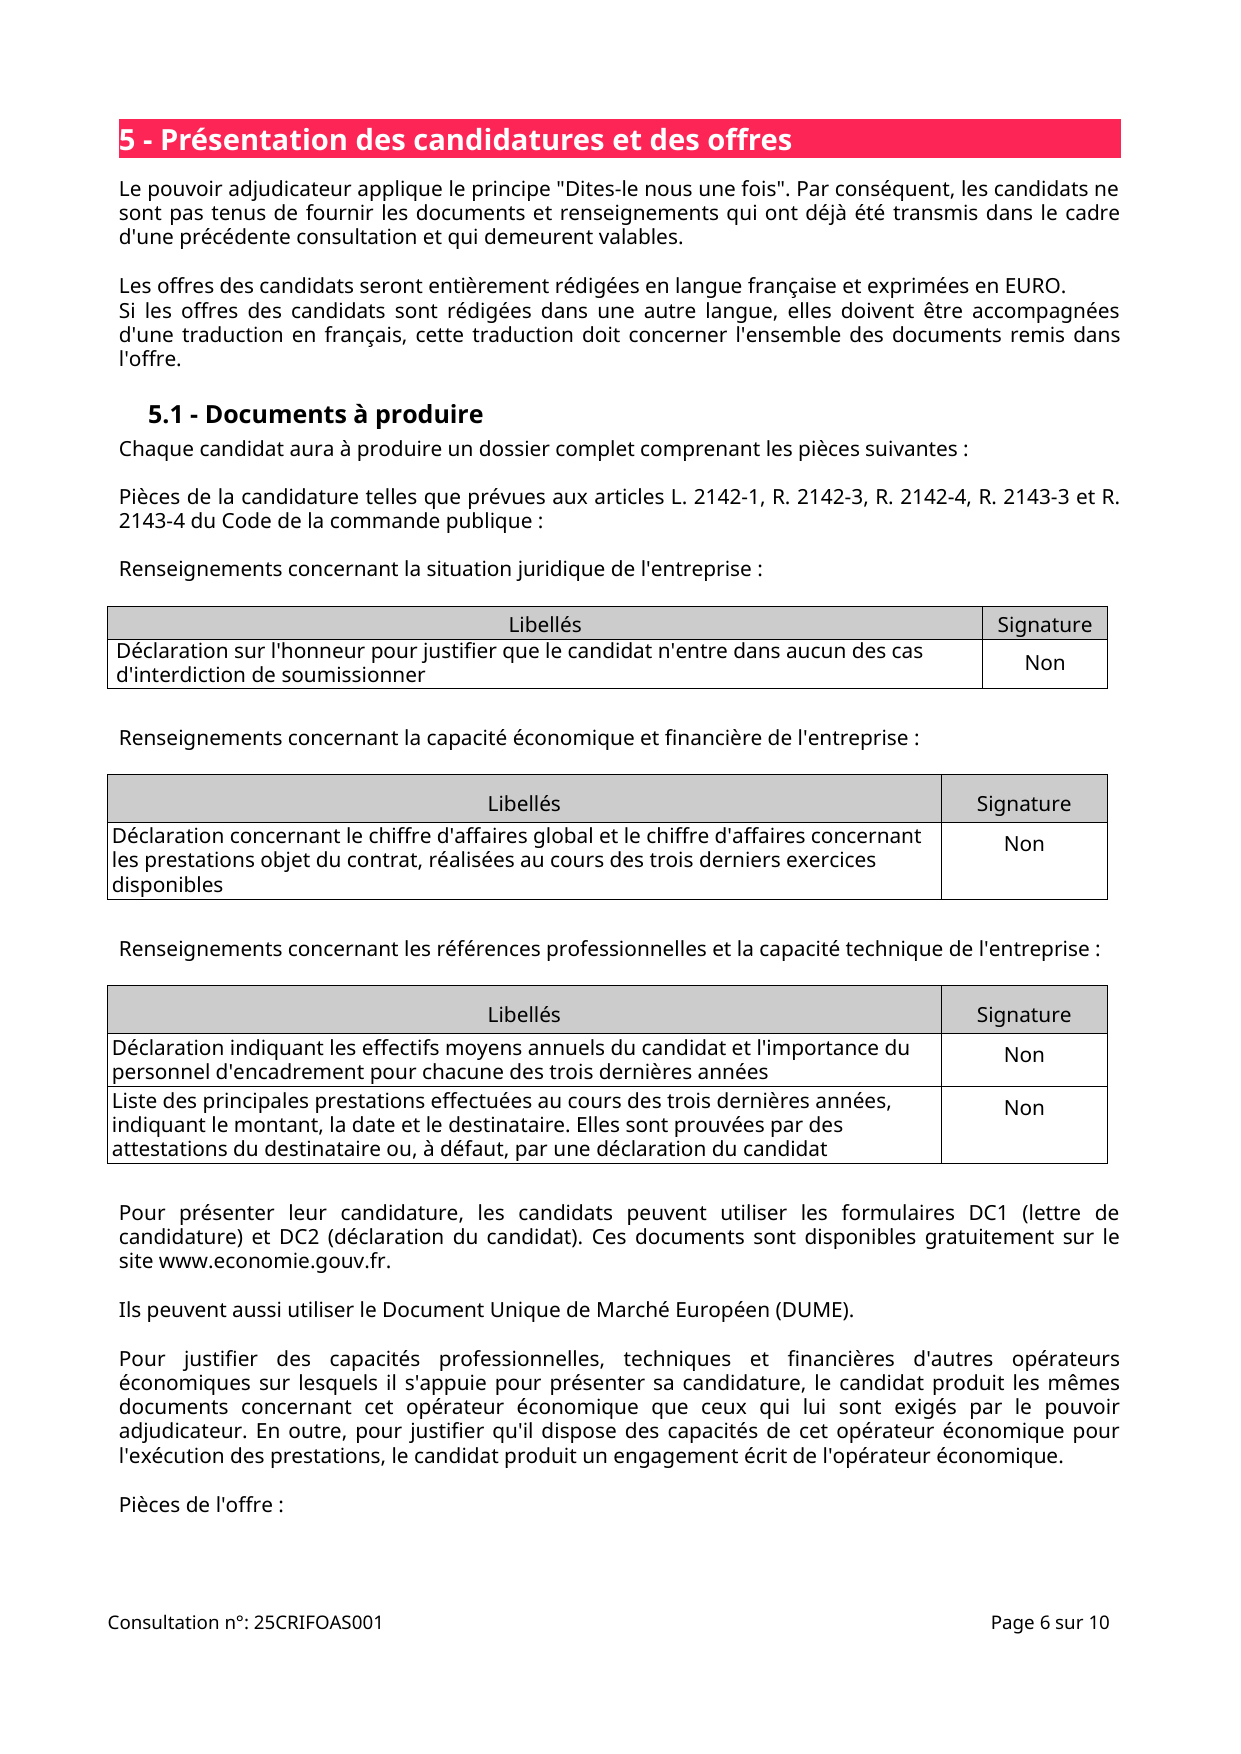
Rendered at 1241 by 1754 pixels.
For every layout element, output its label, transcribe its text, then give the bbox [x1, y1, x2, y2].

table_cell Non [942, 823, 1107, 899]
table_header Signature [942, 986, 1107, 1033]
table_header Signature [942, 775, 1107, 822]
table_header Libellés [108, 775, 941, 822]
text Pour présenter leur candidature, les candidats peuvent utiliser les formulaires DC1 (lettre de candidature) et DC2 (déclaration du candidat). Ces documents sont disponibles gratuitement sur le site www.economie.gouv.fr. [119, 1201, 1121, 1274]
text Renseignements concernant la capacité économique et financière de l'entreprise : [119, 726, 1121, 750]
text Les offres des candidats seront entièrement rédigées en langue française et exprimées en EURO. [119, 275, 1121, 299]
subtitle 5.1 - Documents à produire [148, 396, 1121, 430]
text Chaque candidat aura à produire un dossier complet comprenant les pièces suivantes : [119, 437, 1121, 461]
subtitle 5 - Présentation des candidatures et des offres [119, 119, 1121, 158]
table_cell Non [942, 1087, 1107, 1163]
text Le pouvoir adjudicateur applique le principe "Dites-le nous une fois". Par conséquent, les candidats ne sont pas tenus de fournir les documents et renseignements qui ont déjà été transmis dans le cadre d'une précédente consultation et qui demeurent valables. [119, 177, 1121, 250]
text Renseignements concernant la situation juridique de l'entreprise : [119, 557, 1121, 582]
table_cell Déclaration indiquant les effectifs moyens annuels du candidat et l'importance du personnel d'encadrement pour chacune des trois dernières années [108, 1034, 941, 1086]
text Pour justifier des capacités professionnelles, techniques et financières d'autres opérateurs économiques sur lesquels il s'appuie pour présenter sa candidature, le candidat produit les mêmes documents concernant cet opérateur économique que ceux qui lui sont exigés par le pouvoir adjudicateur. En outre, pour justifier qu'il dispose des capacités de cet opérateur économique pour l'exécution des prestations, le candidat produit un engagement écrit de l'opérateur économique. [119, 1347, 1121, 1468]
text Pièces de l'offre : [119, 1493, 1121, 1517]
table_cell Non [983, 640, 1107, 688]
table_cell Déclaration concernant le chiffre d'affaires global et le chiffre d'affaires concernant les prestations objet du contrat, réalisées au cours des trois derniers exercices disponibles [108, 823, 941, 899]
text Ils peuvent aussi utiliser le Document Unique de Marché Européen (DUME). [119, 1298, 1121, 1322]
table_header Libellés [108, 986, 941, 1033]
table_cell Liste des principales prestations effectuées au cours des trois dernières années, indiquant le montant, la date et le destinataire. Elles sont prouvées par des attestations du destinataire ou, à défaut, par une déclaration du candidat [108, 1087, 941, 1163]
table_cell Déclaration sur l'honneur pour justifier que le candidat n'entre dans aucun des cas d'interdiction de soumissionner [108, 640, 982, 688]
text Si les offres des candidats sont rédigées dans une autre langue, elles doivent être accompagnées d'une traduction en français, cette traduction doit concerner l'ensemble des documents remis dans l'offre. [119, 299, 1121, 371]
text Renseignements concernant les références professionnelles et la capacité technique de l'entreprise : [119, 937, 1121, 961]
table_header Libellés [108, 607, 982, 639]
table_header Signature [983, 607, 1107, 639]
text Pièces de la candidature telles que prévues aux articles L. 2142-1, R. 2142-3, R. 2142-4, R. 2143-3 et R. 2143-4 du Code de la commande publique : [119, 485, 1121, 533]
table_cell Non [942, 1034, 1107, 1086]
